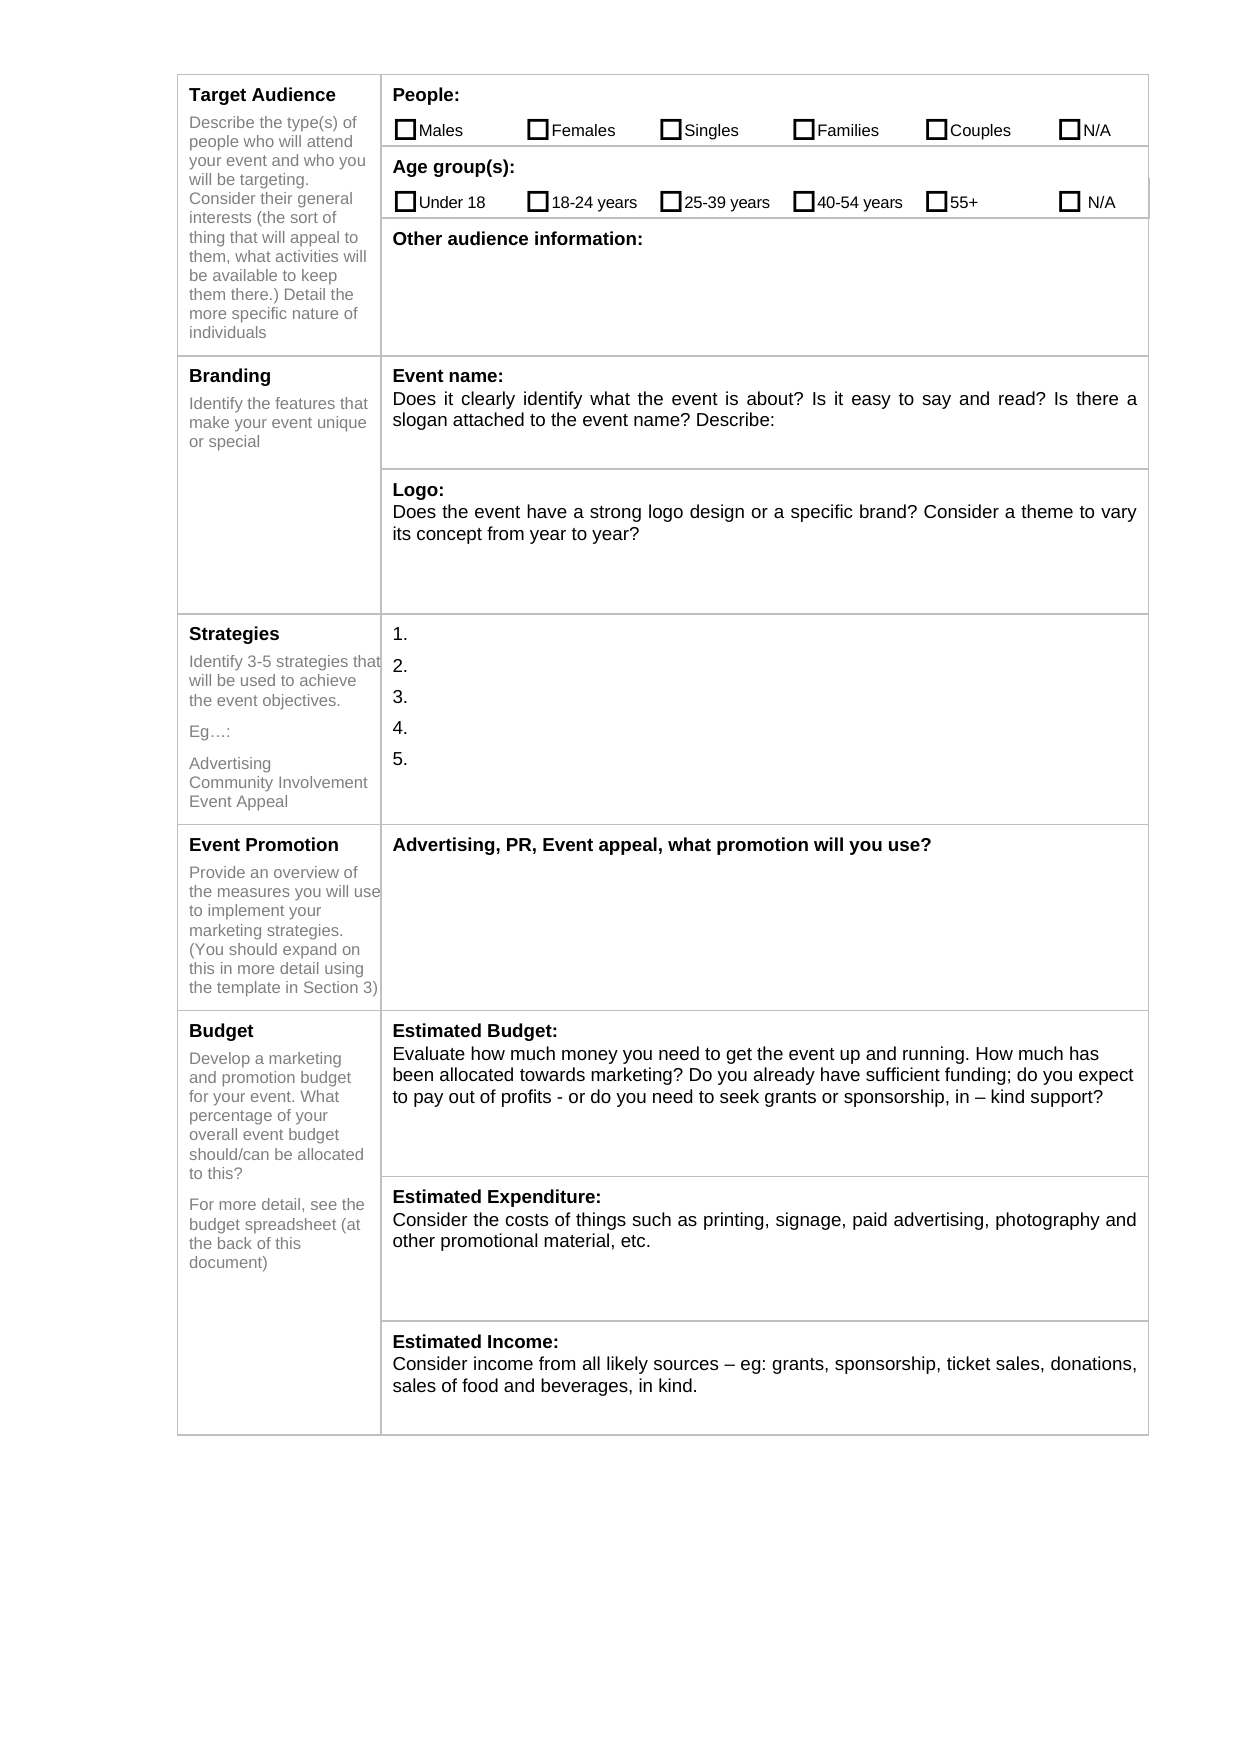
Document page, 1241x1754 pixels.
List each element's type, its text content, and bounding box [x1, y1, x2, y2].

table_cell Estimated Expenditure: Consider the costs of things such as printing, signage, paid advertising, photography and other promotional material, etc. [382, 1177, 1148, 1320]
table_cell Estimated Budget: Evaluate how much money you need to get the event up and running. How much has been allocated towards marketing? Do you already have sufficient funding; do you expect to pay out of profits - or do you need to seek grants or sponsorship, in – kind support? [382, 1011, 1148, 1176]
table_cell Males [382, 106, 514, 145]
table_cell Other audience information: [382, 219, 1148, 355]
table_cell Budget Develop a marketing and promotion budget for your event. What percentage of your overall event budget should/can be allocated to this? For more detail, see the budget spreadsheet (at the back of this document) [178, 1011, 380, 1434]
table_cell [382, 615, 1148, 824]
table_cell Singles [647, 106, 779, 145]
table_cell Logo: Does the event have a strong logo design or a specific brand? Consider a theme to vary its concept from year to year? [382, 470, 1148, 613]
table_cell N/A [1045, 178, 1148, 217]
table_cell Advertising, PR, Event appeal, what promotion will you use? [382, 825, 1148, 1009]
table_cell Families [780, 106, 912, 145]
table_cell N/A [1045, 106, 1148, 145]
table_cell Strategies Identify 3-5 strategies that will be used to achieve the event objectives. Eg…: Advertising Community Involvement Event Appeal [178, 615, 380, 824]
table_cell Females [514, 106, 647, 145]
table_cell Estimated Income: Consider income from all likely sources – eg: grants, sponsorship, ticket sales, donations, sales of food and beverages, in kind. [382, 1322, 1148, 1434]
table_header Target Audience Describe the type(s) of people who will attend your event and who you will be targeting. Consider their general interests (the sort of thing that will appeal to them, what activities will be available to keep them there.) Detail the more specific nature of individuals [178, 75, 380, 355]
table_cell Under 18 [382, 178, 514, 217]
table_cell Event Promotion Provide an overview of the measures you will use to implement your marketing strategies. (You should expand on this in more detail using the template in Section 3) [178, 825, 380, 1009]
table_cell Couples [913, 106, 1045, 145]
table_cell 18-24 years [514, 178, 647, 217]
table_cell 55+ [913, 178, 1045, 217]
table_cell 40-54 years [780, 178, 912, 217]
table_cell Branding Identify the features that make your event unique or special [178, 357, 380, 613]
table_cell 25-39 years [647, 178, 779, 217]
table_cell Event name: Does it clearly identify what the event is about? Is it easy to say and read? Is there a slogan attached to the event name? Describe: [382, 357, 1148, 468]
table_cell Age group(s): [382, 147, 1148, 178]
table_header People: [382, 75, 1148, 106]
